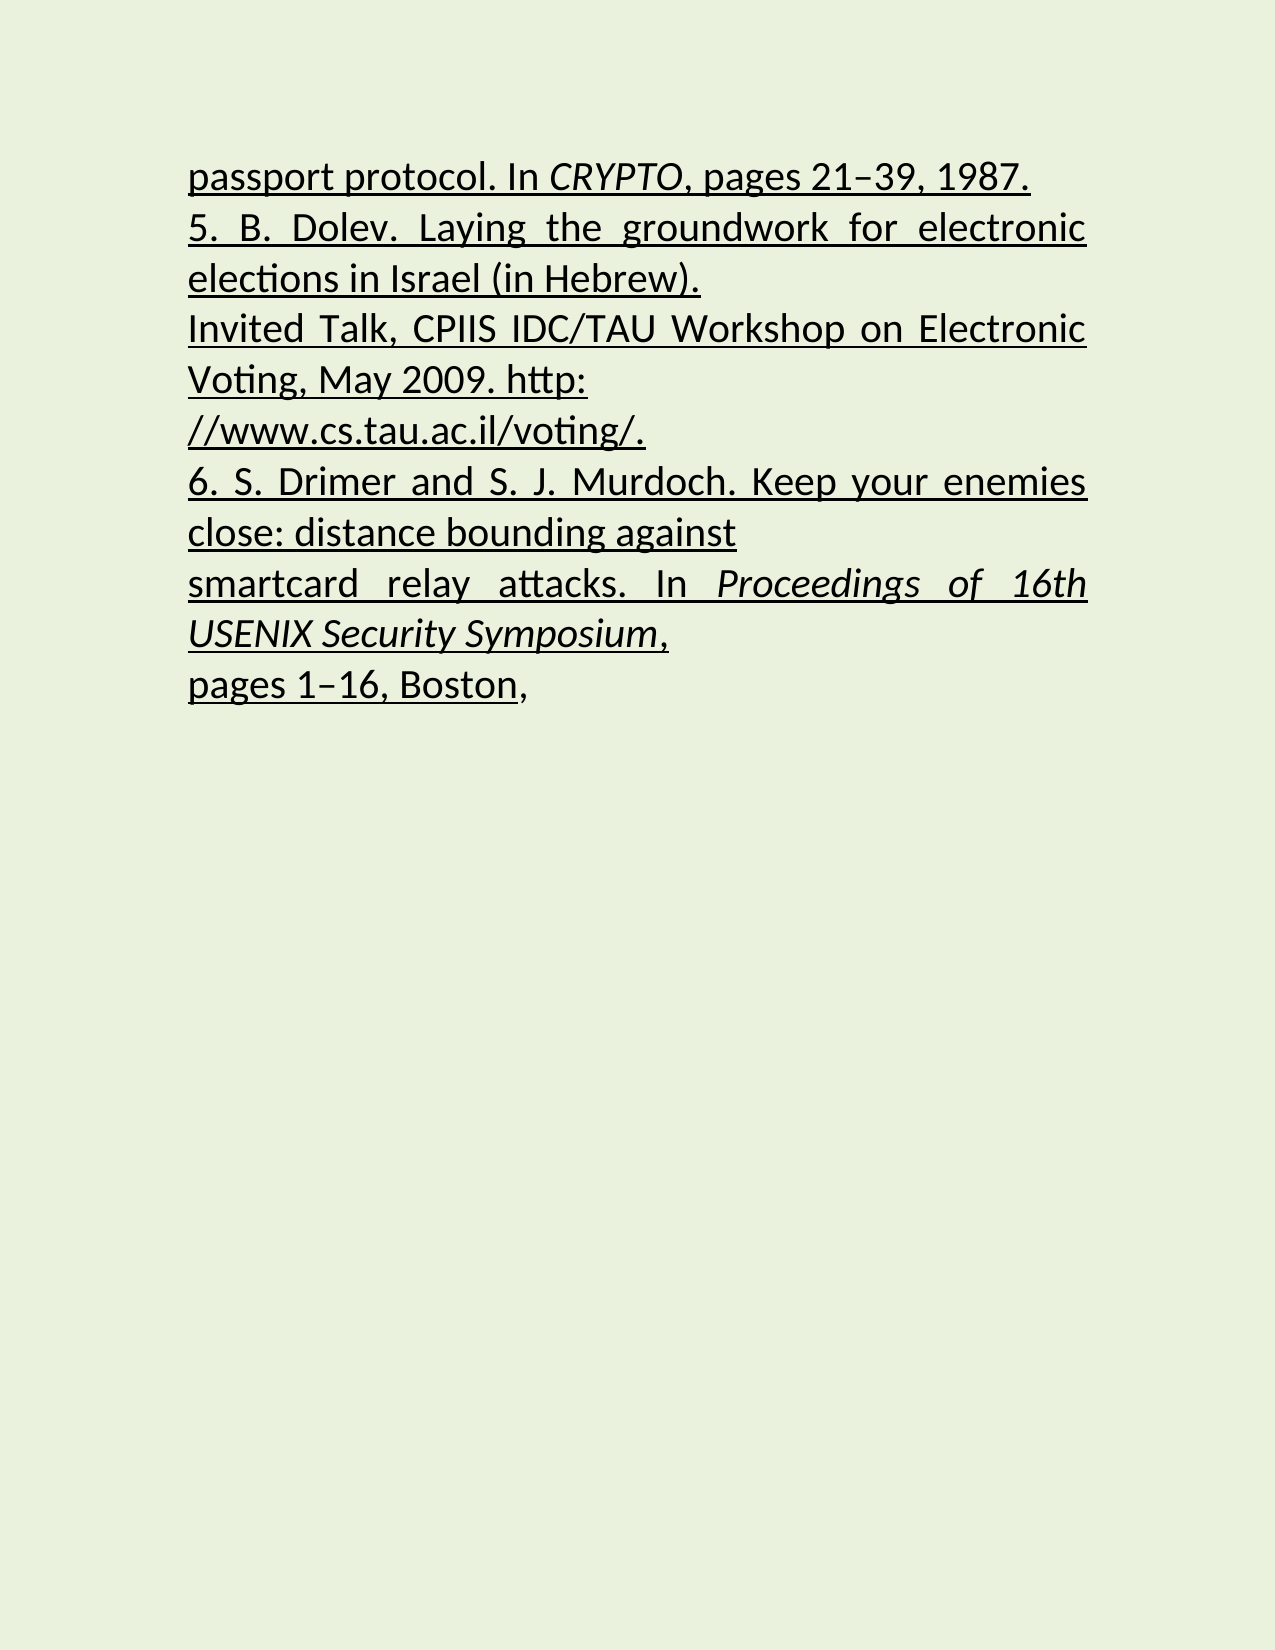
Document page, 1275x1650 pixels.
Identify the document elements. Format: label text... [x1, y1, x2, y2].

text 5. B. Dolev. Laying the groundwork for electronic elections in Israel (in Hebrew). [187, 245, 1087, 302]
text 5. B. Dolev. Laying the groundwork for electronic elections in Israel (in Hebrew). [187, 201, 1087, 244]
text smartcard relay attacks. In Proceedings of 16th USENIX Security Symposium, [187, 557, 1087, 600]
text Invited Talk, CPIIS IDC/TAU Workshop on Electronic Voting, May 2009. http: [187, 302, 1087, 346]
text //www.cs.tau.ac.il/voting/. [187, 404, 1087, 455]
text Invited Talk, CPIIS IDC/TAU Workshop on Electronic Voting, May 2009. http: [187, 347, 1087, 404]
text passport protocol. In CRYPTO, pages 21–39, 1987. [187, 150, 1087, 201]
text 6. S. Drimer and S. J. Murdoch. Keep your enemies close: distance bounding against [187, 455, 1087, 498]
text pages 1–16, Boston, [187, 658, 1087, 709]
text 6. S. Drimer and S. J. Murdoch. Keep your enemies close: distance bounding against [187, 499, 1087, 557]
text smartcard relay attacks. In Proceedings of 16th USENIX Security Symposium, [187, 601, 1087, 658]
